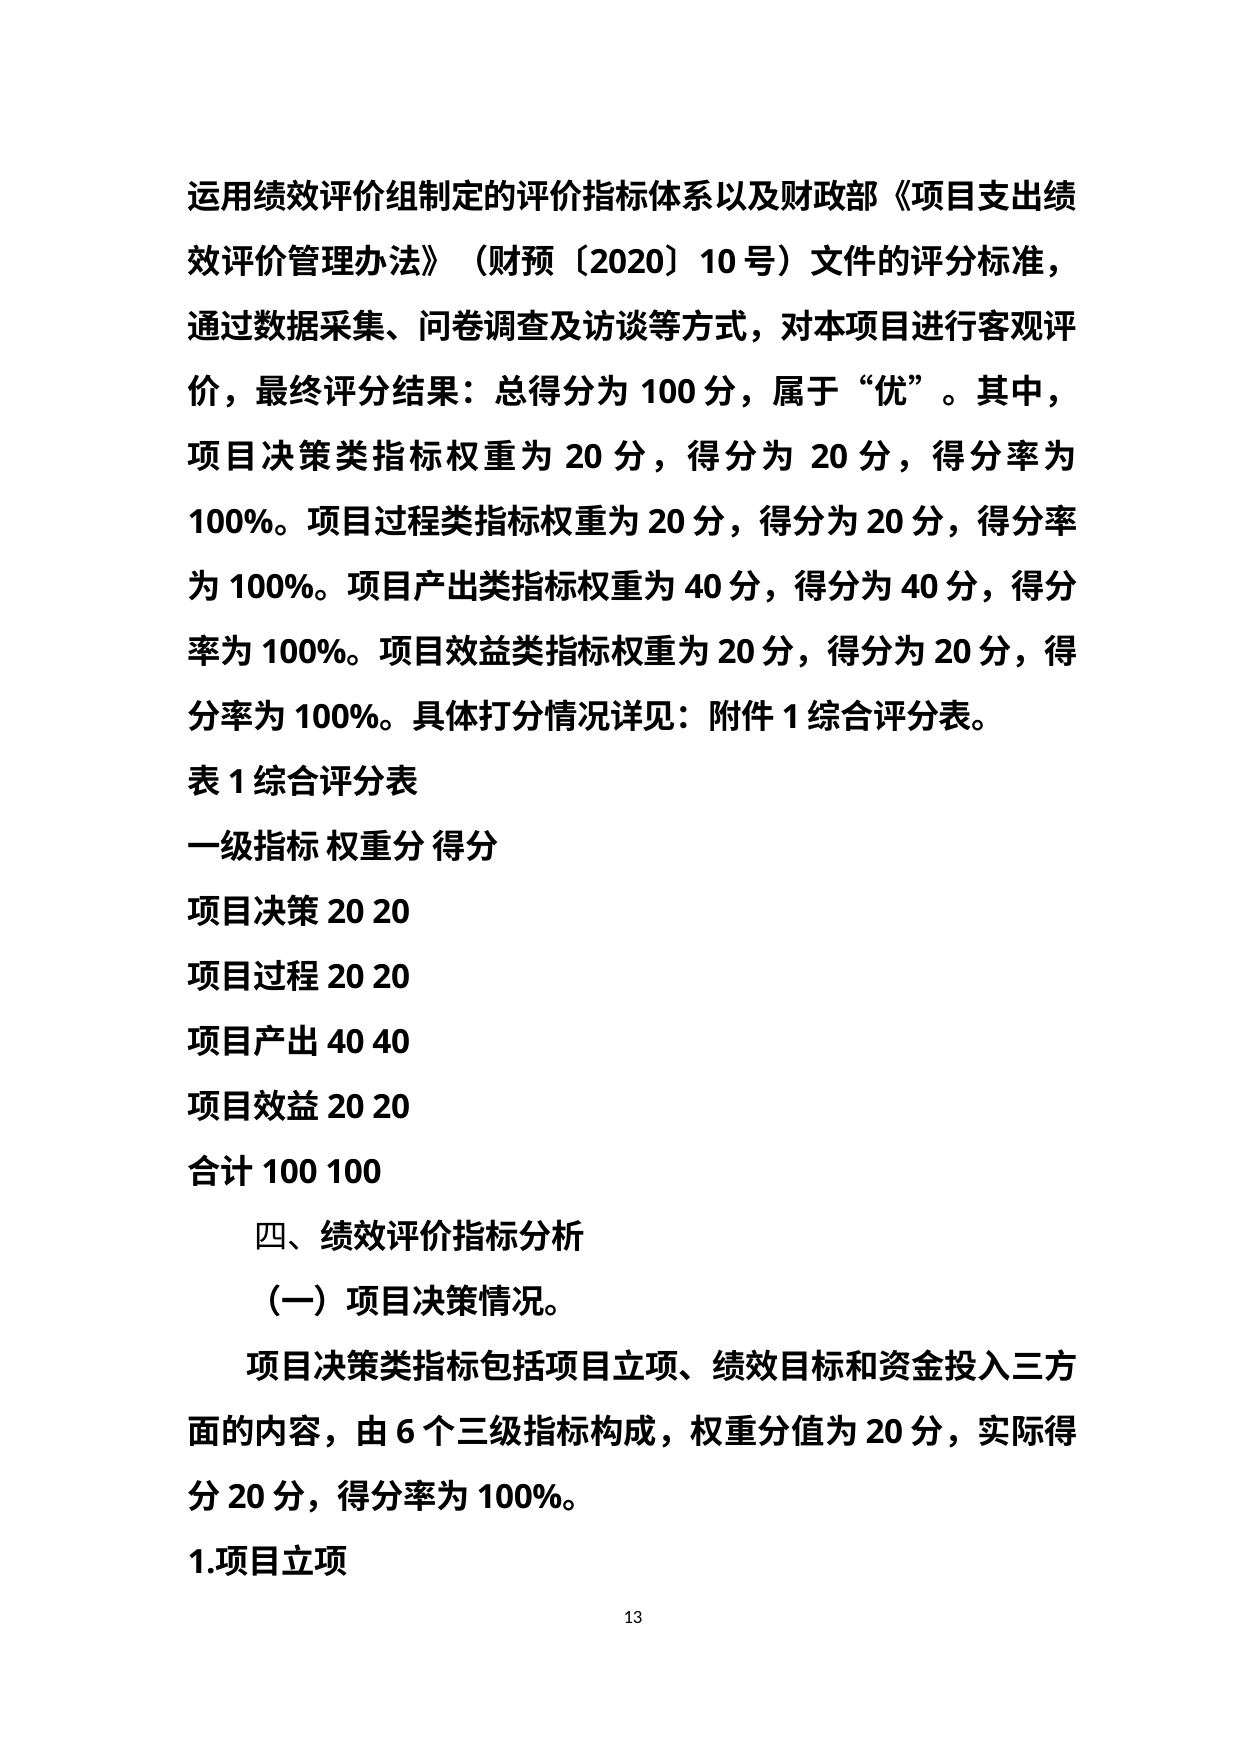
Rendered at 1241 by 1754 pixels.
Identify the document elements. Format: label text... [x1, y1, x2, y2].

text 四、绩效评价指标分析 [187, 1202, 1078, 1267]
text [187, 1332, 1078, 1592]
text （一）项目决策情况。 [187, 1267, 1078, 1332]
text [187, 162, 1078, 1202]
